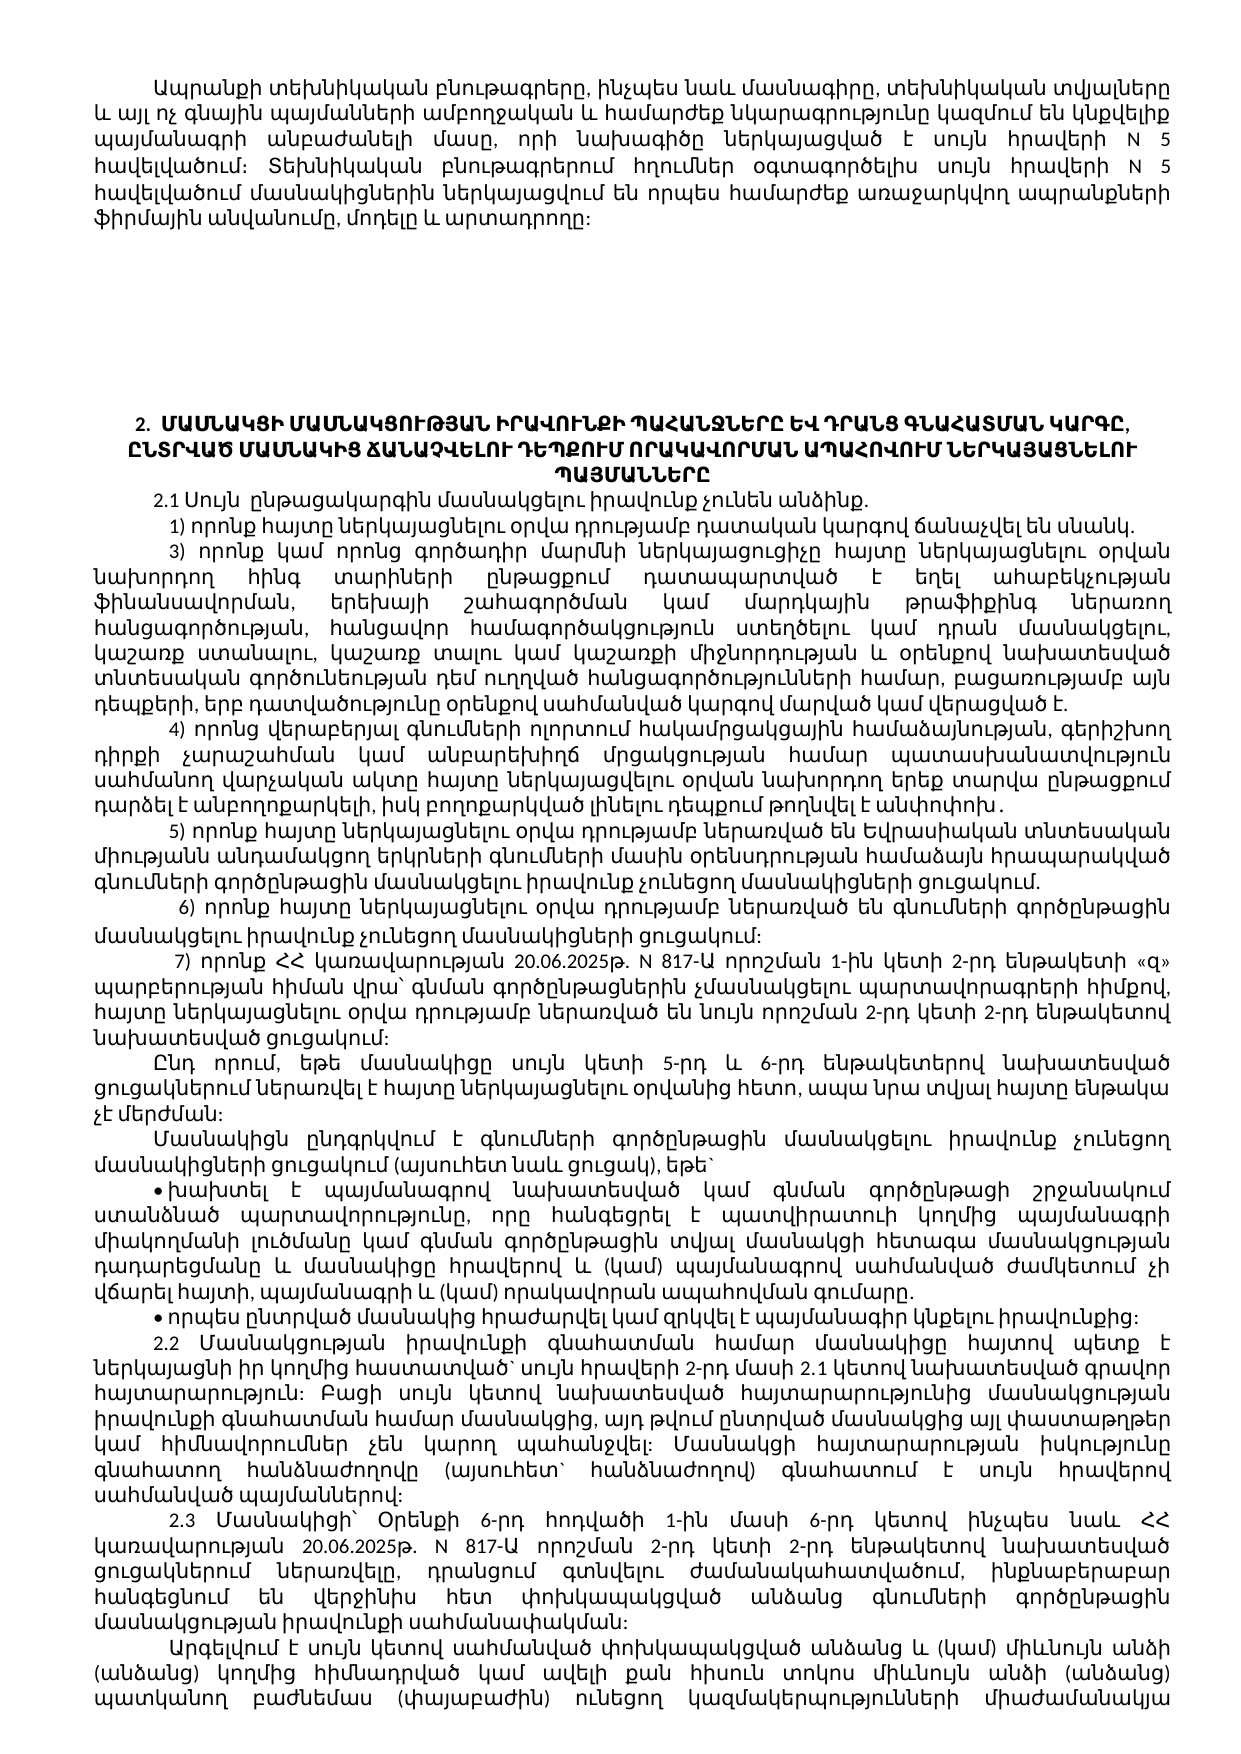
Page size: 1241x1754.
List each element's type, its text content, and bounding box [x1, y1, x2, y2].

text Ապրանքի տեխնիկական բնութագրերը, ինչպես նաև մասնագիրը, տեխնիկական տվյալները և այլ ոչ գնային պայմանների ամբողջական և համարժեք նկարագրությունը կազմում են կնքվելիք պայմանագրի անբաժանելի մասը, որի նախագիծը ներկայացված է սույն հրավերի N 5 հավելվածում։ Տեխնիկական բնութագրերում հղումներ օգտագործելիս սույն հրավերի N 5 հավելվածում մասնակիցներին ներկայացվում են որպես համարժեք առաջարկվող ապրանքների ֆիրմային անվանումը, մոդելը և արտադրողը: [94, 75, 1171, 231]
text • որպես ընտրված մասնակից հրաժարվել կամ զրկվել է պայմանագիր կնքելու իրավունքից: [94, 1304, 1171, 1330]
text 6) որոնք հայտը ներկայացնելու օրվա դրությամբ ներառված են գնումների գործընթացին մասնակցելու իրավունք չունեցող մասնակիցների ցուցակում: [94, 894, 1171, 948]
text • խախտել է պայմանագրով նախատեսված կամ գնման գործընթացի շրջանակում ստանձնած պարտավորությունը, որը հանգեցրել է պատվիրատուի կողմից պայմանագրի միակողմանի լուծմանը կամ գնման գործընթացին տվյալ մասնակցի հետագա մասնակցության դադարեցմանը և մասնակիցը հրավերով և (կամ) պայմանագրով սահմանված ժամկետում չի վճարել հայտի, պայմանագրի և (կամ) որակավորան ապահովման գումարը. [94, 1177, 1171, 1304]
text 4) որոնց վերաբերյալ գնումների ոլորտում հակամրցակցային համաձայնության, գերիշխող դիրքի չարաշահման կամ անբարեխիղճ մրցակցության համար պատասխանատվություն սահմանող վարչական ակտը հայտը ներկայացվելու օրվան նախորդող երեք տարվա ընթացքում դարձել է անբողոքարկելի, իսկ բողոքարկված լինելու դեպքում թողնվել է անփոփոխ․ [94, 716, 1171, 818]
text 7) որոնք ՀՀ կառավարության 20.06.2025թ. N 817-Ա որոշման 1-ին կետի 2-րդ ենթակետի «զ» պարբերության հիման վրա՝ գնման գործընթացներին չմասնակցելու պարտավորագրերի հիմքով, հայտը ներկայացնելու օրվա դրությամբ ներառված են նույն որոշման 2-րդ կետի 2-րդ ենթակետով նախատեսված ցուցակում: [94, 948, 1171, 1050]
text 3) որոնք կամ որոնց գործադիր մարմնի ներկայացուցիչը հայտը ներկայացնելու օրվան նախորդող հինգ տարիների ընթացքում դատապարտված է եղել ահաբեկչության ֆինանսավորման, երեխայի շահագործման կամ մարդկային թրաֆիքինգ ներառող հանցագործության, հանցավոր համագործակցություն ստեղծելու կամ դրան մասնակցելու, կաշառք ստանալու, կաշառք տալու կամ կաշառքի միջնորդության և օրենքով նախատեսված տնտեսական գործունեության դեմ ուղղված հանցագործությունների համար, բացառությամբ այն դեպքերի, երբ դատվածությունը օրենքով սահմանված կարգով մարված կամ վերացված է. [94, 538, 1171, 716]
text 2.1 Սույն ընթացակարգին մասնակցելու իրավունք չունեն անձինք. [94, 488, 1171, 513]
text 5) որոնք հայտը ներկայացնելու օրվա դրությամբ ներառված են Եվրասիական տնտեսական միությանն անդամակցող երկրների գնումների մասին օրենսդրության համաձայն հրապարակված գնումների գործընթացին մասնակցելու իրավունք չունեցող մասնակիցների ցուցակում. [94, 818, 1171, 894]
text 2. ՄԱՍՆԱԿՑԻ ՄԱՍՆԱԿՑՈՒԹՅԱՆ ԻՐԱՎՈՒՆՔԻ ՊԱՀԱՆՋՆԵՐԸ ԵՎ ԴՐԱՆՑ ԳՆԱՀԱՏՄԱՆ ԿԱՐԳԸ, ԸՆՏՐՎԱԾ ՄԱՍՆԱԿԻՑ ՃԱՆԱՉՎԵԼՈՒ ԴԵՊՔՈՒՄ ՈՐԱԿԱՎՈՐՄԱՆ ԱՊԱՀՈՎՈՒՄ ՆԵՐԿԱՅԱՑՆԵԼՈՒ ՊԱՅՄԱՆՆԵՐԸ [94, 411, 1171, 488]
text 1) որոնք հայտը ներկայացնելու օրվա դրությամբ դատական կարգով ճանաչվել են սնանկ. [94, 513, 1171, 538]
text Մասնակիցն ընդգրկվում է գնումների գործընթացին մասնակցելու իրավունք չունեցող մասնակիցների ցուցակում (այսուհետ նաև ցուցակ), եթե` [94, 1126, 1171, 1177]
text 2.2 Մասնակցության իրավունքի գնահատման համար մասնակիցը հայտով պետք է ներկայացնի իր կողմից հաստատված` սույն հրավերի 2-րդ մասի 2.1 կետով նախատեսված գրավոր հայտարարություն: Բացի սույն կետով նախատեսված հայտարարությունից մասնակցության իրավունքի գնահատման համար մասնակցից, այդ թվում ընտրված մասնակցից այլ փաստաթղթեր կամ հիմնավորումներ չեն կարող պահանջվել: Մասնակցի հայտարարության իսկությունը գնահատող հանձնաժողովը (այսուհետ` հանձնաժողով) գնահատում է սույն հրավերով սահմանված պայմաններով: [94, 1330, 1171, 1508]
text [94, 1635, 1171, 1711]
text Ընդ որում, եթե մասնակիցը սույն կետի 5-րդ և 6-րդ ենթակետերով նախատեսված ցուցակներում ներառվել է հայտը ներկայացնելու օրվանից հետո, ապա նրա տվյալ հայտը ենթակա չէ մերժման: [94, 1050, 1171, 1126]
text 2.3 Մասնակիցի՝ Օրենքի 6-րդ հոդվածի 1-ին մասի 6-րդ կետով ինչպես նաև ՀՀ կառավարության 20.06.2025թ. N 817-Ա որոշման 2-րդ կետի 2-րդ ենթակետով նախատեսված ցուցակներում ներառվելը, դրանցում գտնվելու ժամանակահատվածում, ինքնաբերաբար հանգեցնում են վերջինիս հետ փոխկապակցված անձանց գնումների գործընթացին մասնակցության իրավունքի սահմանափակման: [94, 1508, 1171, 1635]
